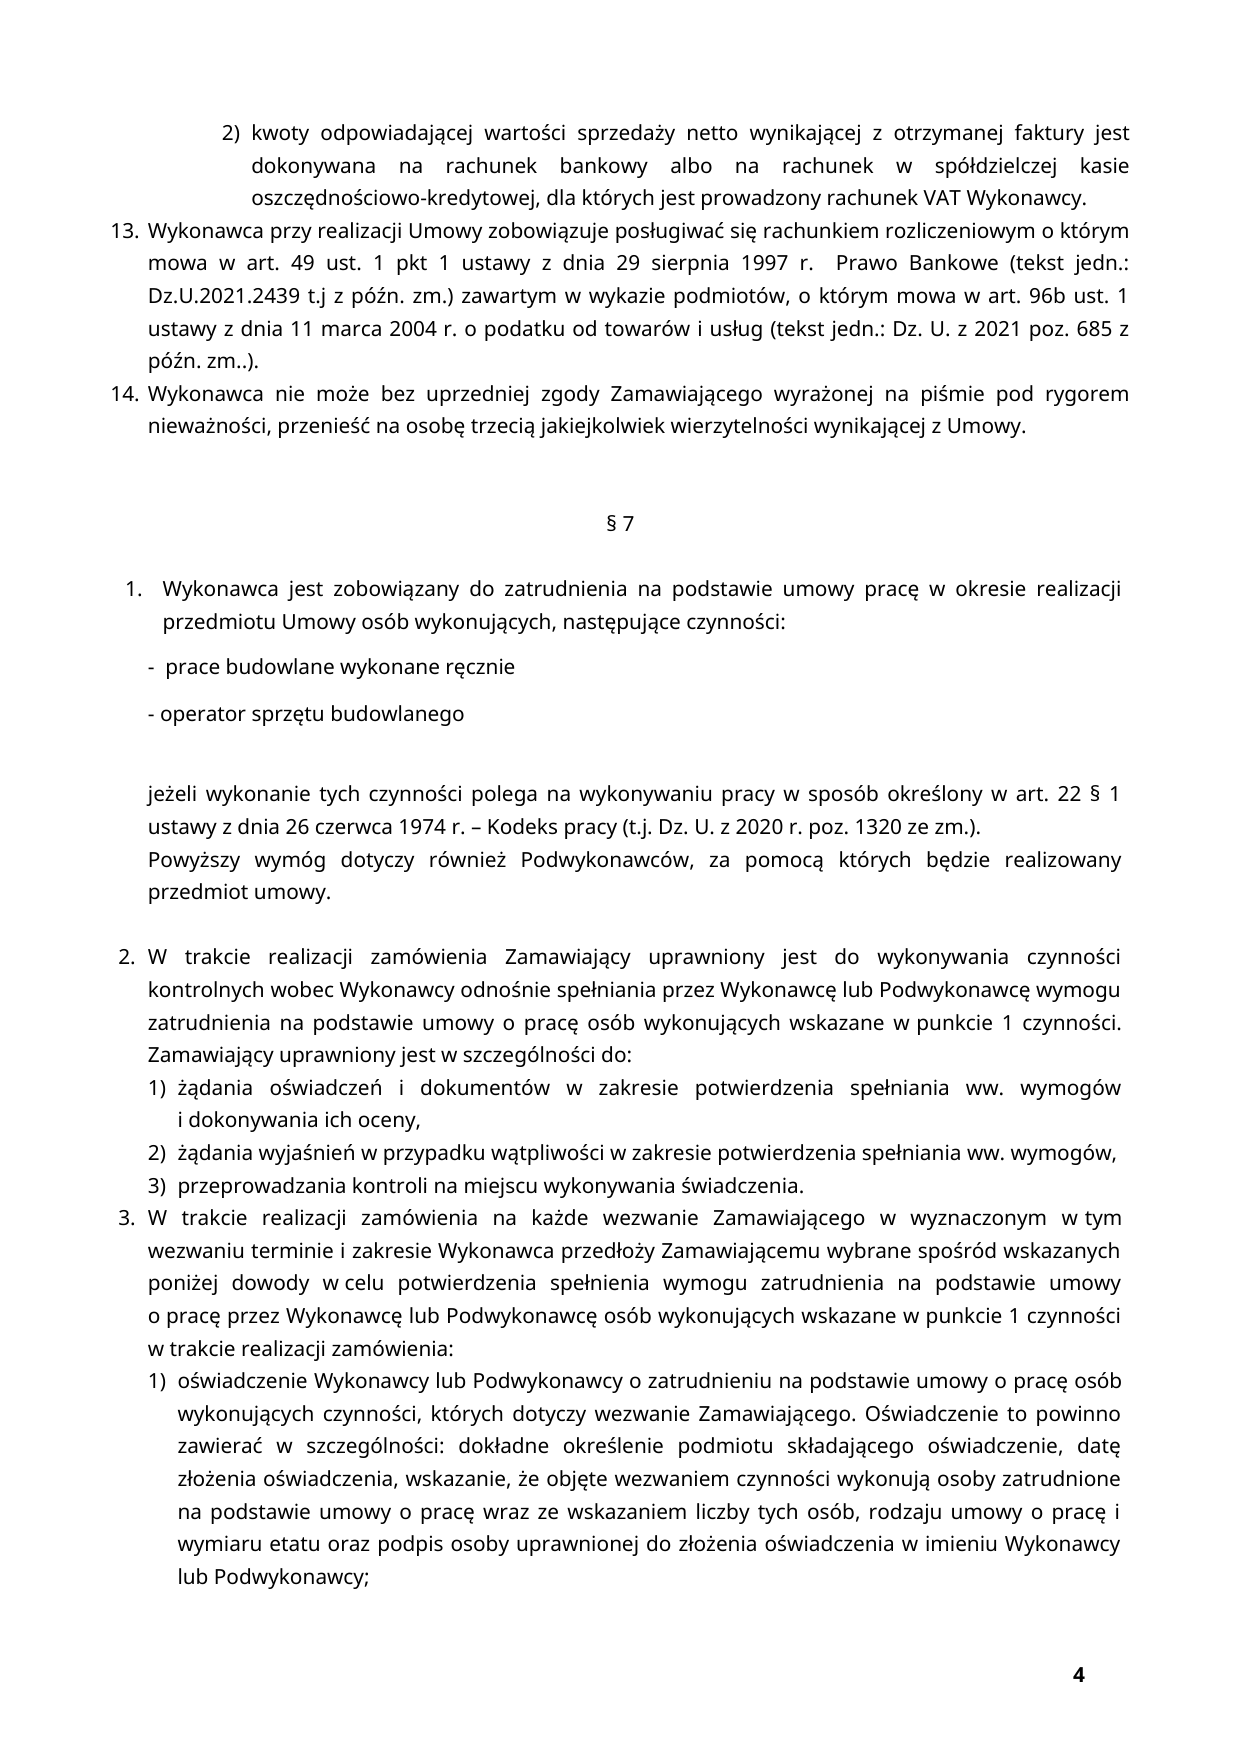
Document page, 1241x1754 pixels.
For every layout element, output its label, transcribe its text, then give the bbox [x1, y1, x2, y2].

text jeżeli wykonanie tych czynności polega na wykonywaniu pracy w sposób określony w art. 22 § 1 ustawy z dnia 26 czerwca 1974 r. – Kodeks pracy (t.j. Dz. U. z 2020 r. poz. 1320 ze zm.). [148, 779, 1122, 841]
list żądania wyjaśnień w przypadku wątpliwości w zakresie potwierdzenia spełniania ww. wymogów, [148, 1138, 1122, 1167]
list żądania oświadczeń i dokumentów w zakresie potwierdzenia spełniania ww. wymogów i dokonywania ich oceny, [148, 1073, 1122, 1134]
list W trakcie realizacji zamówienia Zamawiający uprawniony jest do wykonywania czynności kontrolnych wobec Wykonawcy odnośnie spełniania przez Wykonawcę lub Podwykonawcę wymogu zatrudnienia na podstawie umowy o pracę osób wykonujących wskazane w punkcie 1 czynności. Zamawiający uprawniony jest w szczególności do: [118, 942, 1122, 1069]
list Wykonawca nie może bez uprzedniej zgody Zamawiającego wyrażonej na piśmie pod rygorem nieważności, przenieść na osobę trzecią jakiejkolwiek wierzytelności wynikającej z Umowy. [110, 379, 1131, 440]
list W trakcie realizacji zamówienia na każde wezwanie Zamawiającego w wyznaczonym w tym wezwaniu terminie i zakresie Wykonawca przedłoży Zamawiającemu wybrane spośród wskazanych poniżej dowody w celu potwierdzenia spełnienia wymogu zatrudnienia na podstawie umowy o pracę przez Wykonawcę lub Podwykonawcę osób wykonujących wskazane w punkcie 1 czynności w trakcie realizacji zamówienia: [118, 1203, 1122, 1362]
text - operator sprzętu budowlanego [148, 699, 1122, 728]
text - prace budowlane wykonane ręcznie [148, 652, 1122, 681]
text 2) kwoty odpowiadającej wartości sprzedaży netto wynikającej z otrzymanej faktury jest dokonywana na rachunek bankowy albo na rachunek w spółdzielczej kasie oszczędnościowo-kredytowej, dla których jest prowadzony rachunek VAT Wykonawcy. [222, 118, 1131, 212]
text Powyższy wymóg dotyczy również Podwykonawców, za pomocą których będzie realizowany przedmiot umowy. [148, 845, 1122, 906]
list Wykonawca jest zobowiązany do zatrudnienia na podstawie umowy pracę w okresie realizacji przedmiotu Umowy osób wykonujących, następujące czynności: [125, 574, 1122, 636]
list przeprowadzania kontroli na miejscu wykonywania świadczenia. [148, 1171, 1122, 1199]
text § 7 [118, 509, 1122, 538]
list oświadczenie Wykonawcy lub Podwykonawcy o zatrudnieniu na podstawie umowy o pracę osób wykonujących czynności, których dotyczy wezwanie Zamawiającego. Oświadczenie to powinno zawierać w szczególności: dokładne określenie podmiotu składającego oświadczenie, datę złożenia oświadczenia, wskazanie, że objęte wezwaniem czynności wykonują osoby zatrudnione na podstawie umowy o pracę wraz ze wskazaniem liczby tych osób, rodzaju umowy o pracę i wymiaru etatu oraz podpis osoby uprawnionej do złożenia oświadczenia w imieniu Wykonawcy lub Podwykonawcy; [148, 1366, 1122, 1590]
list Wykonawca przy realizacji Umowy zobowiązuje posługiwać się rachunkiem rozliczeniowym o którym mowa w art. 49 ust. 1 pkt 1 ustawy z dnia 29 sierpnia 1997 r. Prawo Bankowe (tekst jedn.: Dz.U.2021.2439 t.j z późn. zm.) zawartym w wykazie podmiotów, o którym mowa w art. 96b ust. 1 ustawy z dnia 11 marca 2004 r. o podatku od towarów i usług (tekst jedn.: Dz. U. z 2021 poz. 685 z późn. zm..). [110, 216, 1131, 375]
